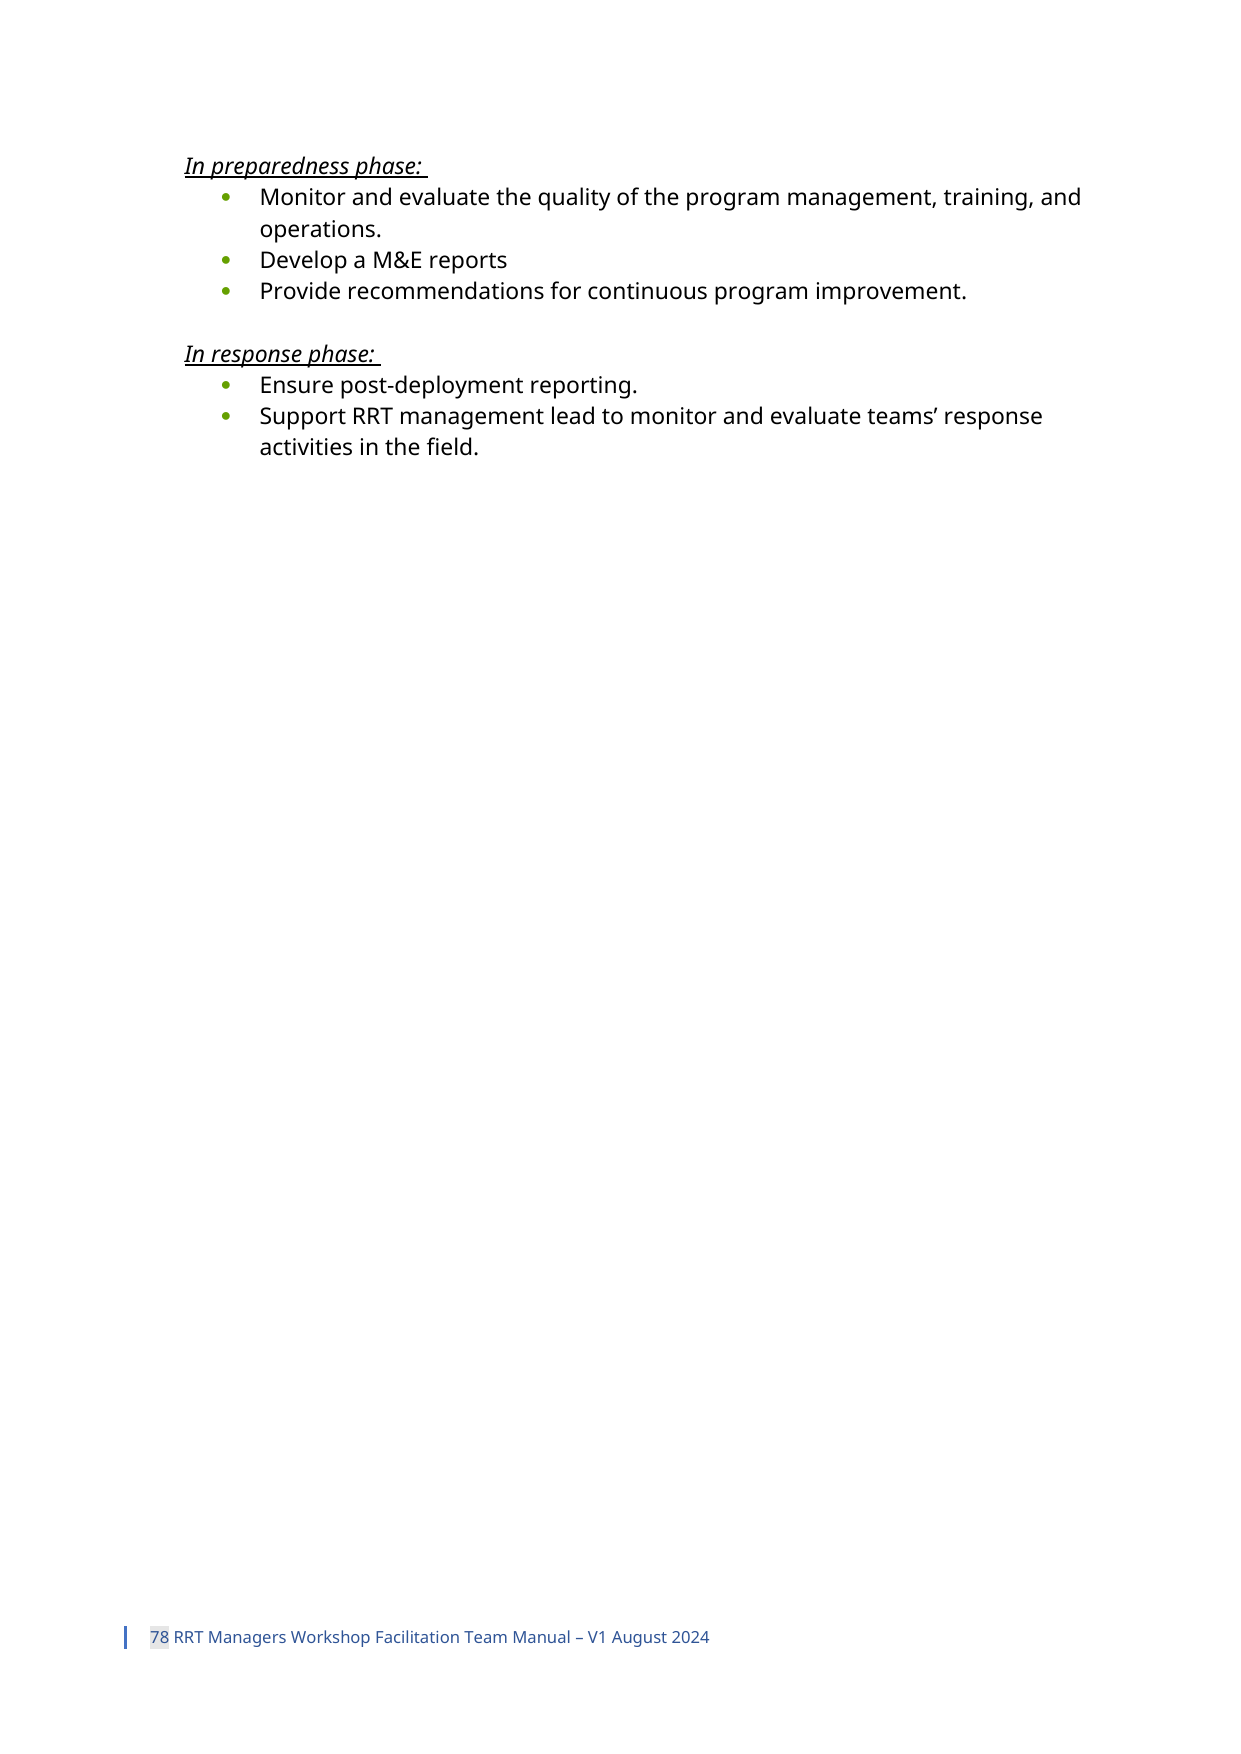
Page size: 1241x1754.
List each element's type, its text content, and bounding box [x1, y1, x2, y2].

list Support RRT management lead to monitor and evaluate teams’ response activities in the field. [222, 400, 1090, 462]
list Monitor and evaluate the quality of the program management, training, and operations. [222, 181, 1090, 244]
list Provide recommendations for continuous program improvement. [222, 275, 1090, 306]
list Develop a M&E reports [222, 244, 1090, 275]
text In response phase: [184, 337, 1090, 369]
list Ensure post-deployment reporting. [222, 369, 1090, 400]
text In preparedness phase: [184, 150, 1090, 181]
